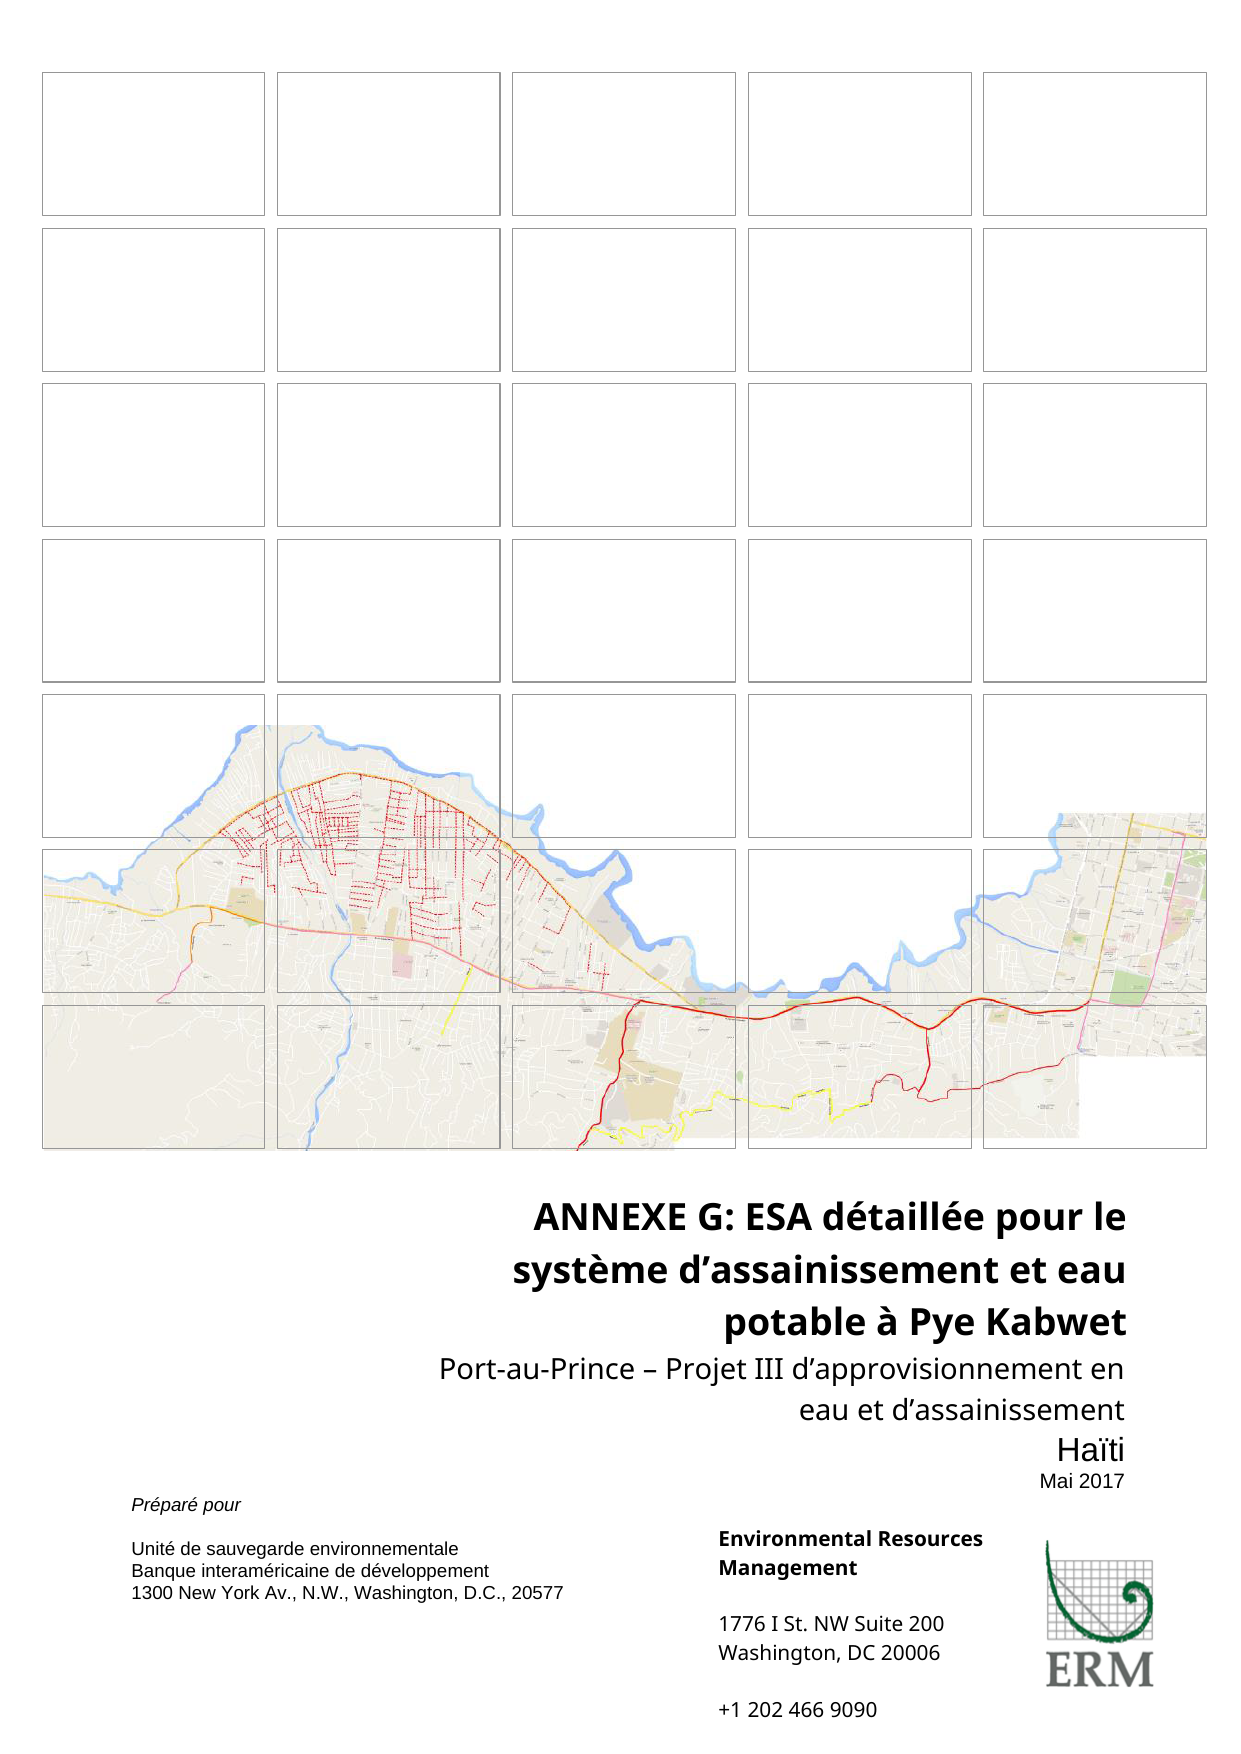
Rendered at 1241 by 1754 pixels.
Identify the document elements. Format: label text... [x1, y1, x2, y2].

text Port-au-Prince – Projet III d’approvisionnement en eau et d’assainissement [416, 1348, 1125, 1430]
picture [1044, 1539, 1156, 1689]
text Haïti [416, 1430, 1125, 1469]
text Préparé pour [131, 1493, 966, 1515]
text 1300 New York Av., N.W., Washington, D.C., 20577 [131, 1582, 966, 1603]
text Mai 2017 [416, 1469, 1125, 1493]
text ANNEXE G: ESA détaillée pour le système d’assainissement et eau potable à Pye Kabwet [416, 1190, 1127, 1348]
text Banque interaméricaine de développement [131, 1559, 966, 1581]
text Unité de sauvegarde environnementale [131, 1537, 966, 1559]
